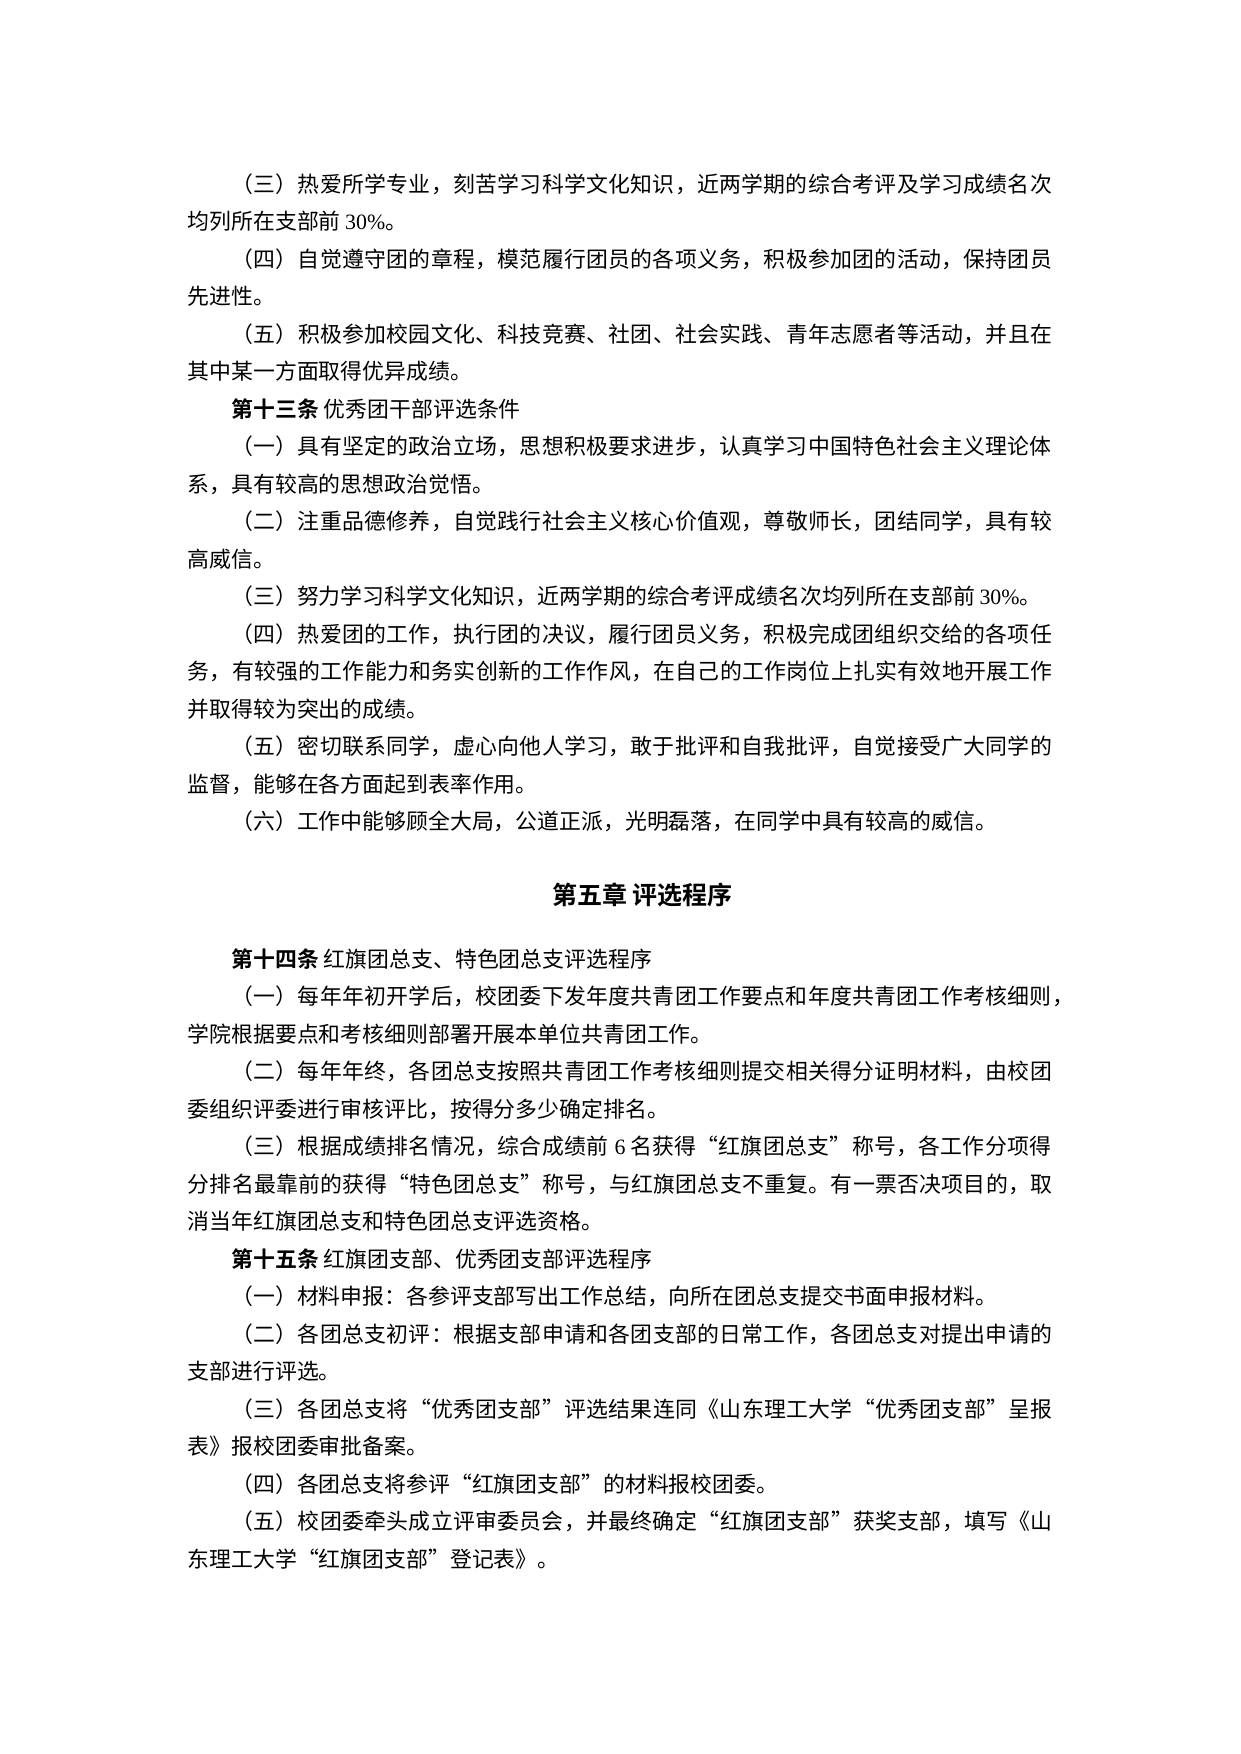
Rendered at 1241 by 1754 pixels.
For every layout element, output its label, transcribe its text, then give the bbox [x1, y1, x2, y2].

text （四）热爱团的工作，执行团的决议，履行团员义务，积极完成团组织交给的各项任务，有较强的工作能力和务实创新的工作作风，在自己的工作岗位上扎实有效地开展工作，并取得较为突出的成绩。 [187, 612, 1053, 724]
text （一）每年年初开学后，校团委下发年度共青团工作要点和年度共青团工作考核细则，学院根据要点和考核细则部署开展本单位共青团工作。 [187, 975, 1053, 1050]
text 第十五条 红旗团支部、优秀团支部评选程序 [187, 1237, 1053, 1275]
text （五）积极参加校园文化、科技竞赛、社团、社会实践、青年志愿者等活动，并且在其中某一方面取得优异成绩。 [187, 312, 1053, 387]
text （五）密切联系同学，虚心向他人学习，敢于批评和自我批评，自觉接受广大同学的监督，能够在各方面起到表率作用。 [187, 724, 1053, 799]
text （一）材料申报：各参评支部写出工作总结，向所在团总支提交书面申报材料。 [187, 1275, 1053, 1312]
text （五）校团委牵头成立评审委员会，并最终确定“红旗团支部”获奖支部，填写《山东理工大学“红旗团支部”登记表》。 [187, 1500, 1053, 1575]
text （三）努力学习科学文化知识，近两学期的综合考评成绩名次均列所在支部前30%。 [187, 574, 1053, 612]
text （二）注重品德修养，自觉践行社会主义核心价值观，尊敬师长，团结同学，具有较高威信。 [187, 499, 1053, 574]
text （四）自觉遵守团的章程，模范履行团员的各项义务，积极参加团的活动，保持团员先进性。 [187, 237, 1053, 312]
text （二）每年年终，各团总支按照共青团工作考核细则提交相关得分证明材料，由校团委组织评委进行审核评比，按得分多少确定排名。 [187, 1050, 1053, 1125]
text （六）工作中能够顾全大局，公道正派，光明磊落，在同学中具有较高的威信。 [187, 799, 1053, 837]
text （二）各团总支初评：根据支部申请和各团支部的日常工作，各团总支对提出申请的支部进行评选。 [187, 1312, 1053, 1387]
text （四）各团总支将参评“红旗团支部”的材料报校团委。 [187, 1462, 1053, 1500]
text 第十三条 优秀团干部评选条件 [187, 387, 1053, 424]
text （三）热爱所学专业，刻苦学习科学文化知识，近两学期的综合考评及学习成绩名次均列所在支部前30%。 [187, 162, 1053, 237]
text 第十四条 红旗团总支、特色团总支评选程序 [187, 937, 1053, 975]
text （一）具有坚定的政治立场，思想积极要求进步，认真学习中国特色社会主义理论体系，具有较高的思想政治觉悟。 [187, 424, 1053, 499]
text （三）各团总支将“优秀团支部”评选结果连同《山东理工大学“优秀团支部”呈报表》报校团委审批备案。 [187, 1387, 1053, 1462]
text 第五章 评选程序 [231, 874, 1053, 912]
text （三）根据成绩排名情况，综合成绩前6名获得“红旗团总支”称号，各工作分项得分排名最靠前的获得“特色团总支”称号，与红旗团总支不重复。有一票否决项目的，取消当年红旗团总支和特色团总支评选资格。 [187, 1125, 1053, 1237]
